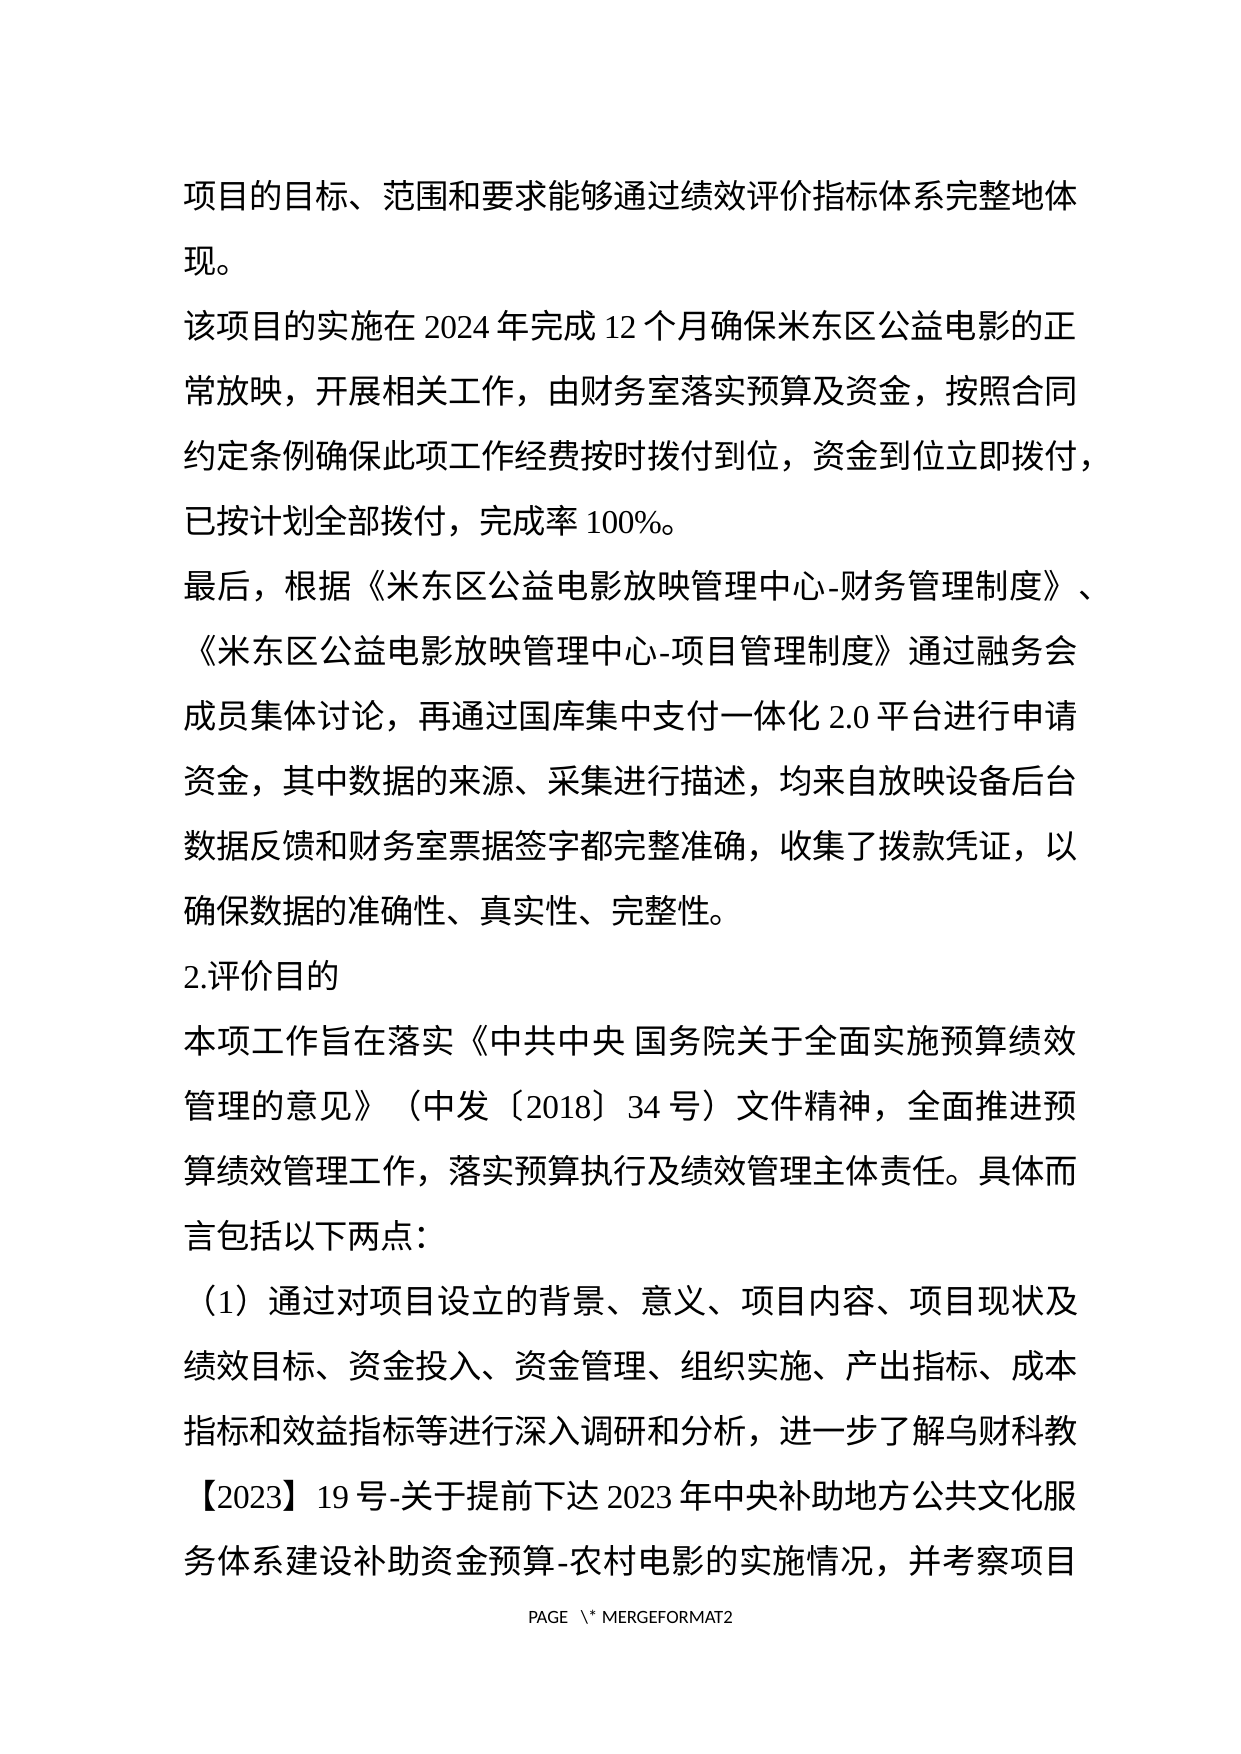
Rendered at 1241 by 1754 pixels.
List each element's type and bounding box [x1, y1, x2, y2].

text [183, 162, 1078, 1592]
